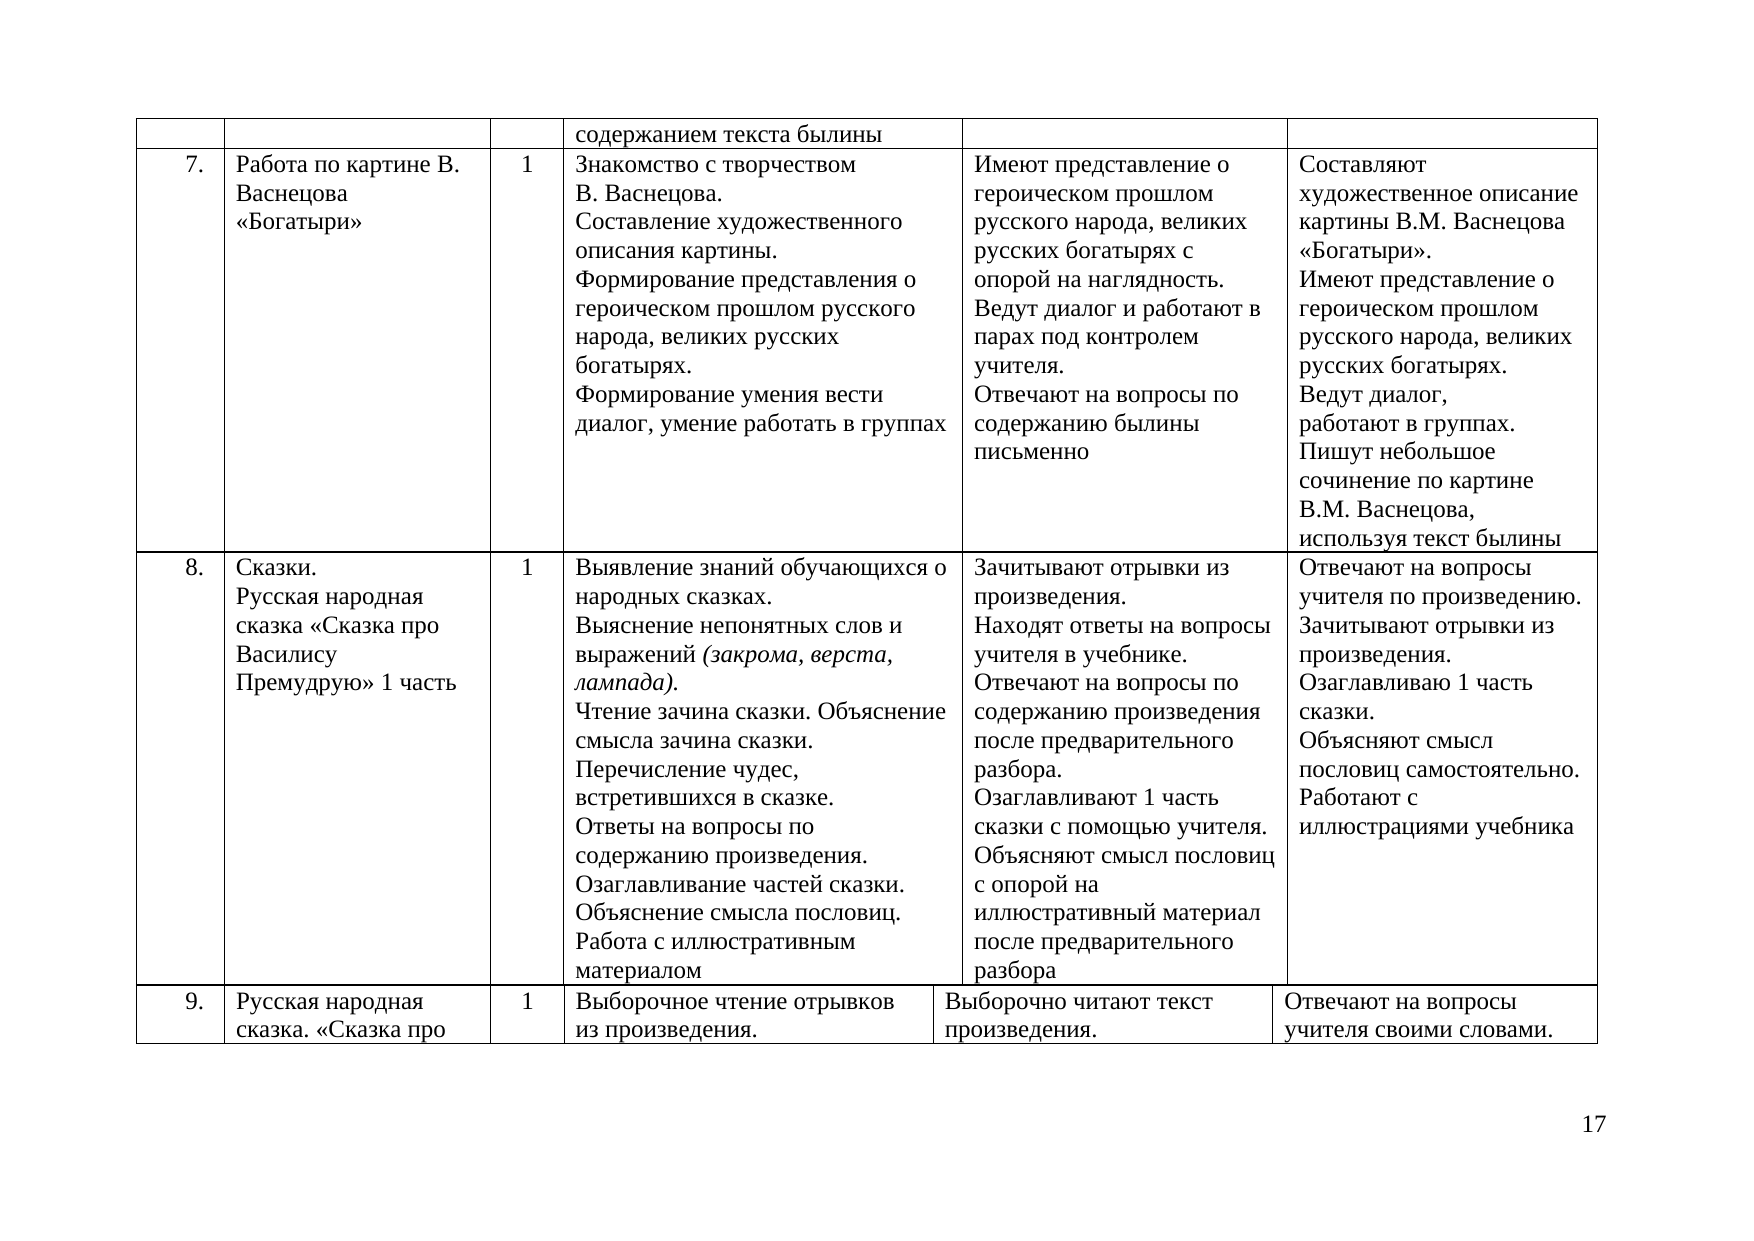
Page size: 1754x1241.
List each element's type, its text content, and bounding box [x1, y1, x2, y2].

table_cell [564, 119, 962, 148]
table_cell [137, 119, 224, 148]
table_cell [137, 149, 224, 551]
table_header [1273, 986, 1597, 1043]
table_cell Составляют художественное описание картины В.М. Васнецова «Богатыри». Имеют представление о героическом прошлом русского народа, великих русских богатырях. Ведут диалог, работают в группах. Пишут небольшое сочинение по картине В.М. Васнецова, используя текст былины [1288, 149, 1597, 551]
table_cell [963, 119, 1287, 148]
table_cell Работа по картине В. Васнецова «Богатыри» [225, 149, 490, 551]
table_header 1 [491, 986, 564, 1043]
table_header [934, 986, 1272, 1043]
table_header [565, 986, 933, 1043]
table_cell Выявление знаний обучающихся о народных сказках. Выяснение непонятных слов и выражений (закрома, верста, лампада). Чтение зачина сказки. Объяснение смысла зачина сказки. Перечисление чудес, встретившихся в сказке. Ответы на вопросы по содержанию произведения. Озаглавливание частей сказки. Объяснение смысла пословиц. Работа с иллюстративным материалом [564, 553, 962, 984]
table_cell Зачитывают отрывки из произведения. Находят ответы на вопросы учителя в учебнике. Отвечают на вопросы по содержанию произведения после предварительного разбора. Озаглавливают 1 часть сказки с помощью учителя. Объясняют смысл пословиц с опорой на иллюстративный материал после предварительного разбора [963, 553, 1287, 984]
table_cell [225, 119, 490, 148]
table_cell Знакомство с творчеством В. Васнецова. Составление художественного описания картины. Формирование представления о героическом прошлом русского народа, великих русских богатырях. Формирование умения вести диалог, умение работать в группах [564, 149, 962, 551]
table_cell [137, 553, 224, 984]
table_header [225, 986, 490, 1043]
table_cell 1 [491, 553, 563, 984]
table_cell Сказки. Русская народная сказка «Сказка про Василису Премудрую» 1 часть [225, 553, 490, 984]
table_cell 1 [491, 149, 563, 551]
table_cell Отвечают на вопросы учителя по произведению. Зачитывают отрывки из произведения. Озаглавливаю 1 часть сказки. Объясняют смысл пословиц самостоятельно. Работают с иллюстрациями учебника [1288, 553, 1597, 984]
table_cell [1288, 119, 1597, 148]
table_header [137, 986, 224, 1043]
table_cell Имеют представление о героическом прошлом русского народа, великих русских богатырях с опорой на наглядность. Ведут диалог и работают в парах под контролем учителя. Отвечают на вопросы по содержанию былины письменно [963, 149, 1287, 551]
table_cell 1 [491, 119, 563, 148]
